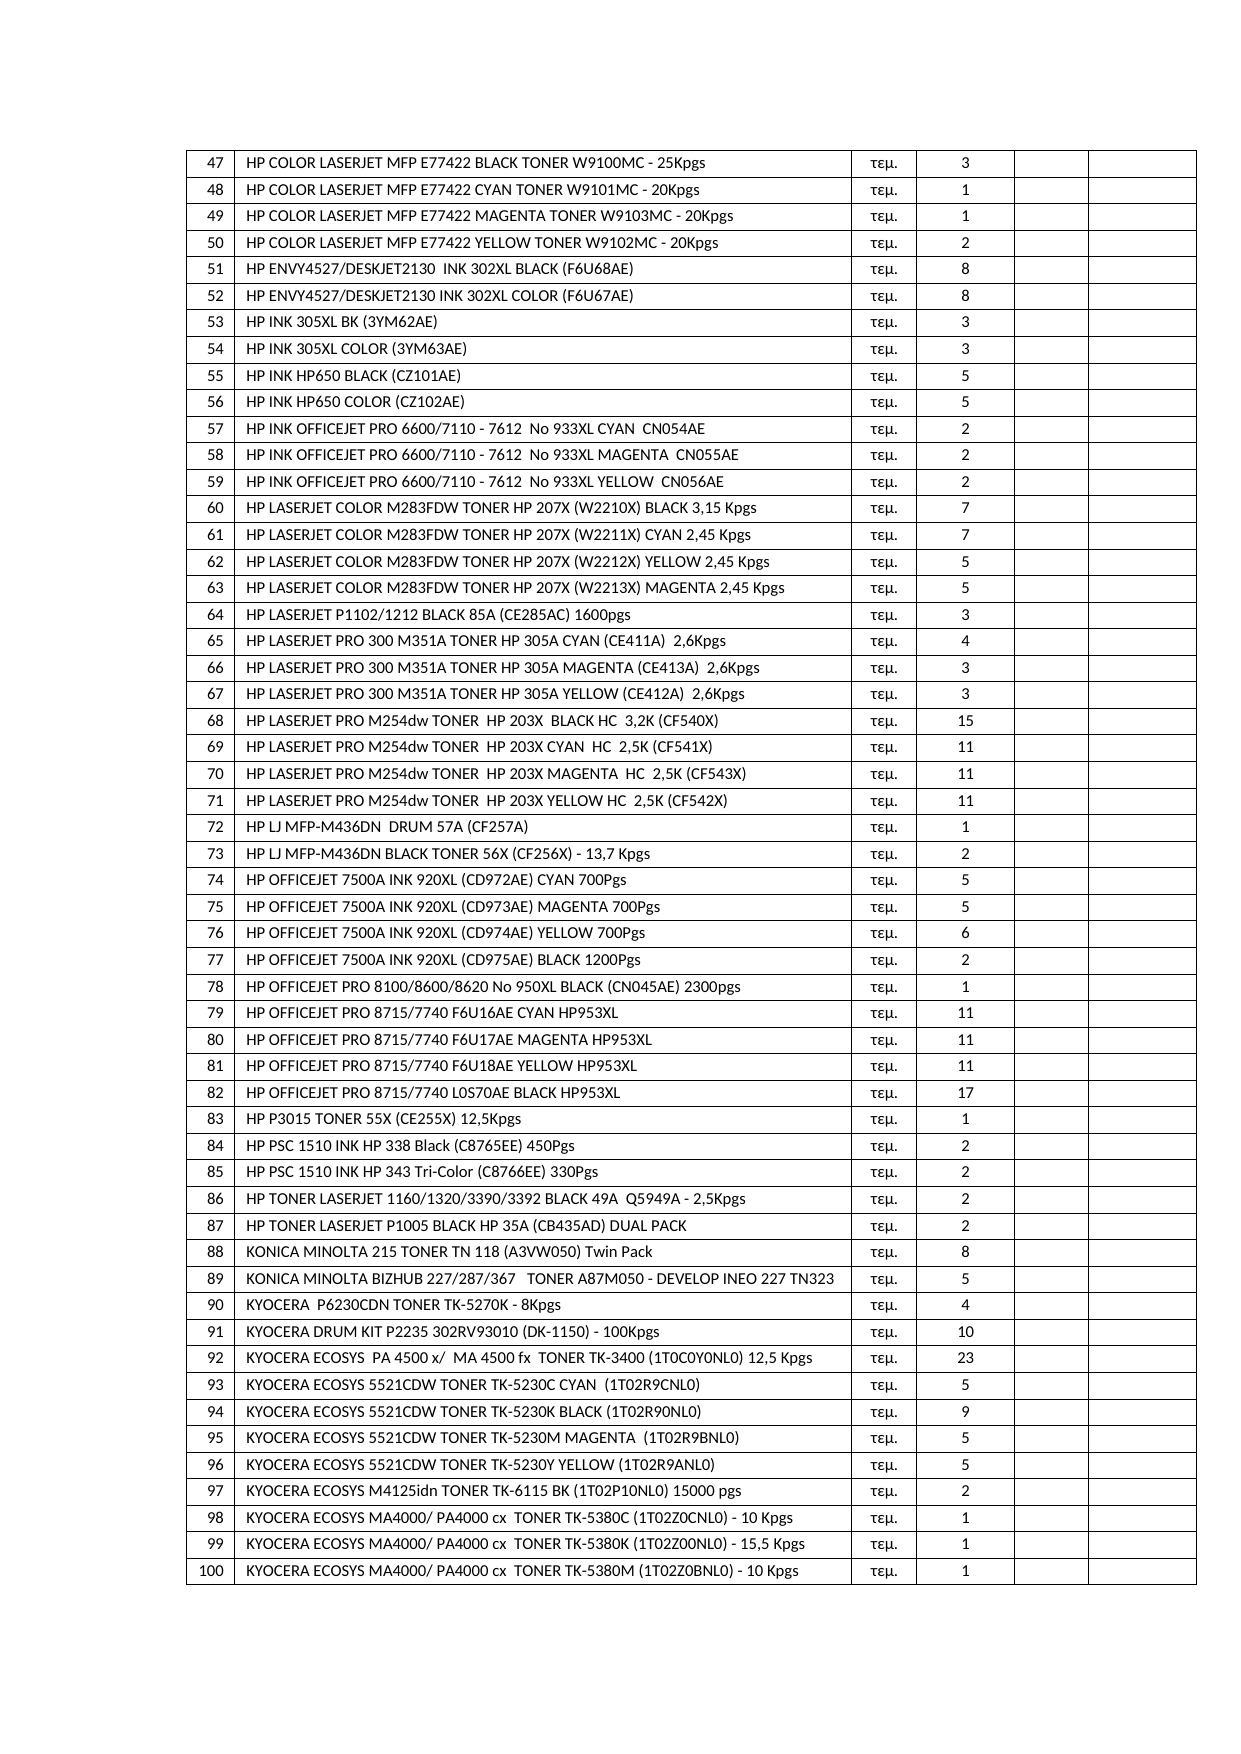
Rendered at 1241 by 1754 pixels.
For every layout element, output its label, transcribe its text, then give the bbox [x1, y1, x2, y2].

table_cell HP LASERJET PRO M254dw TONER HP 203X CYAN HC 2,5K (CF541X) [235, 735, 851, 761]
table_cell KYOCERA ECOSYS MA4000/ PA4000 cx TONER TK-5380C (1T02Z0CNL0) - 10 Kpgs [235, 1506, 851, 1531]
table_cell [1089, 257, 1196, 283]
table_cell τεμ. [852, 1293, 916, 1319]
table_cell 1 [917, 815, 1014, 841]
table_cell [1015, 470, 1088, 495]
table_cell 7 [917, 496, 1014, 522]
table_cell [1015, 337, 1088, 362]
table_cell 2 [917, 948, 1014, 973]
table_cell [1015, 231, 1088, 256]
table_cell 1 [917, 204, 1014, 230]
table_cell 5 [917, 895, 1014, 920]
table_cell [1089, 337, 1196, 362]
table_cell [1089, 1506, 1196, 1531]
table_cell 87 [187, 1214, 234, 1239]
table_cell 65 [187, 629, 234, 655]
table_cell 89 [187, 1267, 234, 1292]
table_cell [1089, 1107, 1196, 1133]
table_cell 63 [187, 576, 234, 602]
table_cell τεμ. [852, 310, 916, 336]
table_cell 8 [917, 284, 1014, 309]
table_cell τεμ. [852, 1506, 916, 1531]
table_cell 7 [917, 523, 1014, 548]
table_cell [1089, 629, 1196, 655]
table_cell HP INK 305XL COLOR (3YM63AE) [235, 337, 851, 362]
table_cell 3 [917, 337, 1014, 362]
table_cell [1089, 948, 1196, 973]
table_cell 6 [917, 921, 1014, 947]
table_cell [1015, 1400, 1088, 1425]
table_cell 94 [187, 1400, 234, 1425]
table_cell HP COLOR LASERJET MFP E77422 CYAN TONER W9101MC - 20Kpgs [235, 178, 851, 203]
table_cell [1089, 178, 1196, 203]
table_cell τεμ. [852, 948, 916, 973]
table_cell [1089, 1240, 1196, 1266]
table_cell [1089, 789, 1196, 814]
table_cell 71 [187, 789, 234, 814]
table_cell τεμ. [852, 975, 916, 1000]
table_cell τεμ. [852, 1373, 916, 1398]
table_cell HP LASERJET P1102/1212 BLACK 85A (CE285AC) 1600pgs [235, 603, 851, 628]
table_cell τεμ. [852, 1267, 916, 1292]
table_cell 11 [917, 762, 1014, 787]
table_cell [1015, 1453, 1088, 1478]
table_cell 23 [917, 1346, 1014, 1372]
table_cell [1015, 1160, 1088, 1186]
table_cell HP LJ MFP-M436DN BLACK TONER 56X (CF256X) - 13,7 Kpgs [235, 842, 851, 867]
table_cell 93 [187, 1373, 234, 1398]
table_cell HP LASERJET PRO M254dw TONER HP 203X YELLOW HC 2,5K (CF542X) [235, 789, 851, 814]
table_cell KYOCERA ECOSYS M4125idn TONER TK-6115 BK (1T02P10NL0) 15000 pgs [235, 1479, 851, 1505]
table_cell 68 [187, 709, 234, 734]
table_cell [1089, 1001, 1196, 1027]
table_cell 85 [187, 1160, 234, 1186]
table_cell [1015, 1373, 1088, 1398]
table_cell [1089, 1532, 1196, 1558]
table_cell 11 [917, 1054, 1014, 1080]
table_cell 11 [917, 735, 1014, 761]
table_cell HP OFFICEJET 7500A INK 920XL (CD975AE) BLACK 1200Pgs [235, 948, 851, 973]
table_cell HP COLOR LASERJET MFP E77422 BLACK TONER W9100MC - 25Kpgs [235, 151, 851, 177]
table_cell 79 [187, 1001, 234, 1027]
table_cell τεμ. [852, 523, 916, 548]
table_cell τεμ. [852, 284, 916, 309]
table_cell τεμ. [852, 1134, 916, 1159]
table_cell [1089, 682, 1196, 708]
table_cell 5 [917, 576, 1014, 602]
table_cell 82 [187, 1081, 234, 1106]
table_cell 73 [187, 842, 234, 867]
table_cell [1089, 709, 1196, 734]
table_cell [1015, 1054, 1088, 1080]
table_cell KYOCERA ECOSYS 5521CDW TONER TK-5230C CYAN (1T02R9CNL0) [235, 1373, 851, 1398]
table_cell 78 [187, 975, 234, 1000]
table_cell τεμ. [852, 1559, 916, 1584]
table_cell τεμ. [852, 178, 916, 203]
table_cell HP INK HP650 BLACK (CZ101AE) [235, 364, 851, 389]
table_cell 11 [917, 1028, 1014, 1053]
table_cell [1015, 364, 1088, 389]
table_cell HP OFFICEJET PRO 8100/8600/8620 No 950XL BLACK (CN045AE) 2300pgs [235, 975, 851, 1000]
table_cell 4 [917, 629, 1014, 655]
table_cell τεμ. [852, 789, 916, 814]
table_cell 91 [187, 1320, 234, 1345]
table_cell τεμ. [852, 1107, 916, 1133]
table_cell HP OFFICEJET 7500A INK 920XL (CD974AE) YELLOW 700Pgs [235, 921, 851, 947]
table_cell [1089, 284, 1196, 309]
table_cell 4 [917, 1293, 1014, 1319]
table_cell [1089, 895, 1196, 920]
table_cell KYOCERA ECOSYS 5521CDW TONER TK-5230Y YELLOW (1T02R9ANL0) [235, 1453, 851, 1478]
table_cell τεμ. [852, 895, 916, 920]
table_cell 52 [187, 284, 234, 309]
table_cell [1015, 975, 1088, 1000]
table_cell [1015, 284, 1088, 309]
table_cell τεμ. [852, 1160, 916, 1186]
table_cell τεμ. [852, 1532, 916, 1558]
table_cell 2 [917, 1479, 1014, 1505]
table_cell KONICA MINOLTA 215 TONER TN 118 (A3VW050) Twin Pack [235, 1240, 851, 1266]
table_cell τεμ. [852, 1346, 916, 1372]
table_cell 10 [917, 1320, 1014, 1345]
table_cell HP OFFICEJET 7500A INK 920XL (CD973AE) MAGENTA 700Pgs [235, 895, 851, 920]
table_cell [1089, 603, 1196, 628]
table_cell [1089, 470, 1196, 495]
table_cell [1089, 1453, 1196, 1478]
table_cell [1015, 629, 1088, 655]
table_cell 2 [917, 443, 1014, 469]
table_cell [1015, 1028, 1088, 1053]
table_cell 3 [917, 603, 1014, 628]
table_cell [1015, 815, 1088, 841]
table_cell 58 [187, 443, 234, 469]
table_cell HP COLOR LASERJET MFP E77422 YELLOW TONER W9102MC - 20Kpgs [235, 231, 851, 256]
table_cell 97 [187, 1479, 234, 1505]
table_cell [1015, 257, 1088, 283]
table_cell τεμ. [852, 337, 916, 362]
table_cell [1089, 523, 1196, 548]
table_cell [1089, 1187, 1196, 1212]
table_cell 67 [187, 682, 234, 708]
table_cell τεμ. [852, 1028, 916, 1053]
table_cell HP OFFICEJET 7500A INK 920XL (CD972AE) CYAN 700Pgs [235, 868, 851, 894]
table_cell [1089, 656, 1196, 681]
table_cell 59 [187, 470, 234, 495]
table_cell [1015, 1134, 1088, 1159]
table_cell [1089, 1559, 1196, 1584]
table_cell [1089, 1373, 1196, 1398]
table_cell [1015, 1267, 1088, 1292]
table_cell HP LASERJET COLOR M283FDW TONER HP 207X (W2212X) YELLOW 2,45 Kpgs [235, 550, 851, 575]
table_cell [1089, 735, 1196, 761]
table_cell 5 [917, 390, 1014, 416]
table_cell 92 [187, 1346, 234, 1372]
table_cell HP LJ MFP-M436DN DRUM 57A (CF257A) [235, 815, 851, 841]
table_cell 17 [917, 1081, 1014, 1106]
table_cell τεμ. [852, 204, 916, 230]
table_cell HP LASERJET PRO 300 M351A TONER HP 305A MAGENTA (CE413A) 2,6Kpgs [235, 656, 851, 681]
table_cell [1015, 921, 1088, 947]
table_cell 1 [917, 1559, 1014, 1584]
table_cell 5 [917, 364, 1014, 389]
table_cell HP OFFICEJET PRO 8715/7740 F6U16AE CYAN HP953XL [235, 1001, 851, 1027]
table_cell 1 [917, 975, 1014, 1000]
table_cell KYOCERA P6230CDN TONER TK-5270K - 8Kpgs [235, 1293, 851, 1319]
table_cell 5 [917, 1373, 1014, 1398]
table_cell HP LASERJET PRO 300 M351A TONER HP 305A YELLOW (CE412A) 2,6Kpgs [235, 682, 851, 708]
table_cell [1015, 868, 1088, 894]
table_cell HP P3015 TONER 55X (CE255X) 12,5Kpgs [235, 1107, 851, 1133]
table_cell 1 [917, 1532, 1014, 1558]
table_cell 11 [917, 789, 1014, 814]
table_cell [1089, 231, 1196, 256]
table_cell [1089, 364, 1196, 389]
table_cell 96 [187, 1453, 234, 1478]
table_cell 9 [917, 1400, 1014, 1425]
table_cell τεμ. [852, 576, 916, 602]
table_cell 47 [187, 151, 234, 177]
table_cell τεμ. [852, 1320, 916, 1345]
table_cell [1089, 1400, 1196, 1425]
table_cell 2 [917, 231, 1014, 256]
table_cell [1015, 842, 1088, 867]
table_cell [1015, 1426, 1088, 1452]
table_cell 57 [187, 417, 234, 442]
table_cell τεμ. [852, 921, 916, 947]
table_cell [1015, 1506, 1088, 1531]
table_cell τεμ. [852, 1081, 916, 1106]
table_cell τεμ. [852, 815, 916, 841]
table_cell [1015, 576, 1088, 602]
table_cell 90 [187, 1293, 234, 1319]
table_cell 2 [917, 842, 1014, 867]
table_cell KYOCERA ECOSYS 5521CDW TONER TK-5230K BLACK (1T02R90NL0) [235, 1400, 851, 1425]
table_cell 5 [917, 1426, 1014, 1452]
table_cell HP INK OFFICEJET PRO 6600/7110 - 7612 No 933XL CYAN CN054AE [235, 417, 851, 442]
table_cell τεμ. [852, 1054, 916, 1080]
table_cell [1015, 204, 1088, 230]
table_cell [1015, 735, 1088, 761]
table_cell 80 [187, 1028, 234, 1053]
table_cell 8 [917, 1240, 1014, 1266]
table_cell HP INK 305XL BK (3YM62AE) [235, 310, 851, 336]
table_cell 95 [187, 1426, 234, 1452]
table_cell 5 [917, 1453, 1014, 1478]
table_cell [1015, 1001, 1088, 1027]
table_cell [1089, 842, 1196, 867]
table_cell 2 [917, 470, 1014, 495]
table_cell 100 [187, 1559, 234, 1584]
table_cell τεμ. [852, 417, 916, 442]
table_cell [1089, 443, 1196, 469]
table_cell [1015, 682, 1088, 708]
table_cell 3 [917, 682, 1014, 708]
table_cell HP PSC 1510 INK HP 343 Tri-Color (C8766EE) 330Pgs [235, 1160, 851, 1186]
table_cell [1089, 1028, 1196, 1053]
table_cell 3 [917, 656, 1014, 681]
table_cell HP ENVY4527/DESKJET2130 INK 302XL COLOR (F6U67AE) [235, 284, 851, 309]
table_cell 83 [187, 1107, 234, 1133]
table_cell τεμ. [852, 364, 916, 389]
table_cell 56 [187, 390, 234, 416]
table_cell 61 [187, 523, 234, 548]
table_cell τεμ. [852, 868, 916, 894]
table_cell 1 [917, 178, 1014, 203]
table_cell τεμ. [852, 1426, 916, 1452]
table_cell [1089, 868, 1196, 894]
table_cell 77 [187, 948, 234, 973]
table_cell τεμ. [852, 470, 916, 495]
table_cell τεμ. [852, 709, 916, 734]
table_cell HP ENVY4527/DESKJET2130 INK 302XL BLACK (F6U68AE) [235, 257, 851, 283]
table_cell [1015, 895, 1088, 920]
table_cell 2 [917, 1214, 1014, 1239]
table_cell τεμ. [852, 231, 916, 256]
table_cell 1 [917, 1506, 1014, 1531]
table_cell [1015, 1214, 1088, 1239]
table_cell 2 [917, 417, 1014, 442]
table_cell 62 [187, 550, 234, 575]
table_cell 51 [187, 257, 234, 283]
table_cell [1089, 1346, 1196, 1372]
table_cell [1089, 1054, 1196, 1080]
table_cell τεμ. [852, 1400, 916, 1425]
table_cell 3 [917, 310, 1014, 336]
table_cell τεμ. [852, 390, 916, 416]
table_cell τεμ. [852, 151, 916, 177]
table_cell [1015, 390, 1088, 416]
table_cell 3 [917, 151, 1014, 177]
table_cell [1015, 151, 1088, 177]
table_cell τεμ. [852, 550, 916, 575]
table_cell [1015, 603, 1088, 628]
table_cell KYOCERA ECOSYS MA4000/ PA4000 cx TONER TK-5380M (1T02Z0BNL0) - 10 Kpgs [235, 1559, 851, 1584]
table_cell τεμ. [852, 1240, 916, 1266]
table_cell [1089, 1479, 1196, 1505]
table_cell [1089, 576, 1196, 602]
table_cell [1089, 496, 1196, 522]
table_cell HP LASERJET PRO M254dw TONER HP 203X MAGENTA HC 2,5K (CF543X) [235, 762, 851, 787]
table_cell [1015, 550, 1088, 575]
table_cell HP LASERJET PRO 300 M351A TONER HP 305A CYAN (CE411A) 2,6Kpgs [235, 629, 851, 655]
table_cell [1015, 762, 1088, 787]
table_cell [1089, 1320, 1196, 1345]
table_cell [1089, 1134, 1196, 1159]
table_cell 70 [187, 762, 234, 787]
table_cell [1089, 417, 1196, 442]
table_cell τεμ. [852, 1001, 916, 1027]
table_cell HP TONER LASERJET P1005 BLACK HP 35A (CB435AD) DUAL PACK [235, 1214, 851, 1239]
table_cell 75 [187, 895, 234, 920]
table_cell [1015, 1081, 1088, 1106]
table_cell [1089, 204, 1196, 230]
table_cell τεμ. [852, 443, 916, 469]
table_cell [1015, 1532, 1088, 1558]
table_cell [1089, 1160, 1196, 1186]
table_cell [1089, 151, 1196, 177]
table_cell [1089, 1267, 1196, 1292]
table_cell HP OFFICEJET PRO 8715/7740 L0S70AE BLACK HP953XL [235, 1081, 851, 1106]
table_cell 66 [187, 656, 234, 681]
table_cell [1015, 709, 1088, 734]
table_cell 2 [917, 1134, 1014, 1159]
table_cell 99 [187, 1532, 234, 1558]
table_cell HP LASERJET COLOR M283FDW TONER HP 207X (W2213X) MAGENTA 2,45 Kpgs [235, 576, 851, 602]
table_cell [1015, 1293, 1088, 1319]
table_cell [1089, 550, 1196, 575]
table_cell [1015, 1559, 1088, 1584]
table_cell 88 [187, 1240, 234, 1266]
table_cell [1089, 762, 1196, 787]
table_cell KYOCERA ECOSYS 5521CDW TONER TK-5230M MAGENTA (1T02R9BNL0) [235, 1426, 851, 1452]
table_cell [1015, 443, 1088, 469]
table_cell 5 [917, 868, 1014, 894]
table_cell τεμ. [852, 1479, 916, 1505]
table_cell 64 [187, 603, 234, 628]
table_cell 53 [187, 310, 234, 336]
table_cell HP OFFICEJET PRO 8715/7740 F6U18AE YELLOW HP953XL [235, 1054, 851, 1080]
table_cell 2 [917, 1160, 1014, 1186]
table_cell τεμ. [852, 1187, 916, 1212]
table_cell τεμ. [852, 1214, 916, 1239]
table_cell HP LASERJET COLOR M283FDW TONER HP 207X (W2210X) BLACK 3,15 Kpgs [235, 496, 851, 522]
table_cell [1089, 921, 1196, 947]
table_cell 11 [917, 1001, 1014, 1027]
table_cell HP PSC 1510 INK HP 338 Black (C8765EE) 450Pgs [235, 1134, 851, 1159]
table_cell 2 [917, 1187, 1014, 1212]
table_cell HP LASERJET PRO M254dw TONER HP 203X BLACK HC 3,2K (CF540X) [235, 709, 851, 734]
table_cell KONICA MINOLTA BIZHUB 227/287/367 TONER A87M050 - DEVELOP INEO 227 TN323 [235, 1267, 851, 1292]
table_cell [1089, 1214, 1196, 1239]
table_cell [1089, 1426, 1196, 1452]
table_cell HP TONER LASERJET 1160/1320/3390/3392 BLACK 49A Q5949A - 2,5Kpgs [235, 1187, 851, 1212]
table_cell 15 [917, 709, 1014, 734]
table_cell [1089, 1293, 1196, 1319]
table_cell [1089, 310, 1196, 336]
table_cell 76 [187, 921, 234, 947]
table_cell τεμ. [852, 629, 916, 655]
table_cell HP LASERJET COLOR M283FDW TONER HP 207X (W2211X) CYAN 2,45 Kpgs [235, 523, 851, 548]
table_cell 86 [187, 1187, 234, 1212]
table_cell [1089, 815, 1196, 841]
table_cell τεμ. [852, 603, 916, 628]
table_cell 69 [187, 735, 234, 761]
table_cell τεμ. [852, 735, 916, 761]
table_cell KYOCERA ECOSYS PA 4500 x/ MA 4500 fx TONER TK-3400 (1T0C0Y0NL0) 12,5 Kpgs [235, 1346, 851, 1372]
table_cell HP INK HP650 COLOR (CZ102AE) [235, 390, 851, 416]
table_cell [1015, 1240, 1088, 1266]
table_cell [1015, 1479, 1088, 1505]
table_cell τεμ. [852, 656, 916, 681]
table_cell 1 [917, 1107, 1014, 1133]
table_cell [1015, 417, 1088, 442]
table_cell [1089, 975, 1196, 1000]
table_cell [1015, 1107, 1088, 1133]
table_cell 74 [187, 868, 234, 894]
table_cell [1089, 390, 1196, 416]
table_cell HP INK OFFICEJET PRO 6600/7110 - 7612 No 933XL MAGENTA CN055AE [235, 443, 851, 469]
table_cell [1089, 1081, 1196, 1106]
table_cell 49 [187, 204, 234, 230]
table_cell [1015, 1346, 1088, 1372]
table_cell KYOCERA DRUM KIT P2235 302RV93010 (DK-1150) - 100Kpgs [235, 1320, 851, 1345]
table_cell 84 [187, 1134, 234, 1159]
table_cell [1015, 523, 1088, 548]
table_cell τεμ. [852, 257, 916, 283]
table_cell 72 [187, 815, 234, 841]
table_cell [1015, 1187, 1088, 1212]
table_cell 98 [187, 1506, 234, 1531]
table_cell τεμ. [852, 762, 916, 787]
table_cell 60 [187, 496, 234, 522]
table_cell HP COLOR LASERJET MFP E77422 MAGENTA TONER W9103MC - 20Kpgs [235, 204, 851, 230]
table_cell τεμ. [852, 682, 916, 708]
table_cell 5 [917, 550, 1014, 575]
table_cell [1015, 310, 1088, 336]
table_cell 8 [917, 257, 1014, 283]
table_cell [1015, 178, 1088, 203]
table_cell τεμ. [852, 842, 916, 867]
table_cell 55 [187, 364, 234, 389]
table_cell [1015, 656, 1088, 681]
table_cell KYOCERA ECOSYS MA4000/ PA4000 cx TONER TK-5380K (1T02Z00NL0) - 15,5 Kpgs [235, 1532, 851, 1558]
table_cell HP INK OFFICEJET PRO 6600/7110 - 7612 No 933XL YELLOW CN056AE [235, 470, 851, 495]
table_cell 50 [187, 231, 234, 256]
table_cell 54 [187, 337, 234, 362]
table_cell [1015, 948, 1088, 973]
table_cell 48 [187, 178, 234, 203]
table_cell τεμ. [852, 1453, 916, 1478]
table_cell [1015, 789, 1088, 814]
table_cell HP OFFICEJET PRO 8715/7740 F6U17AE MAGENTA HP953XL [235, 1028, 851, 1053]
table_cell 5 [917, 1267, 1014, 1292]
table_cell [1015, 496, 1088, 522]
table_cell 81 [187, 1054, 234, 1080]
table_cell τεμ. [852, 496, 916, 522]
table_cell [1015, 1320, 1088, 1345]
